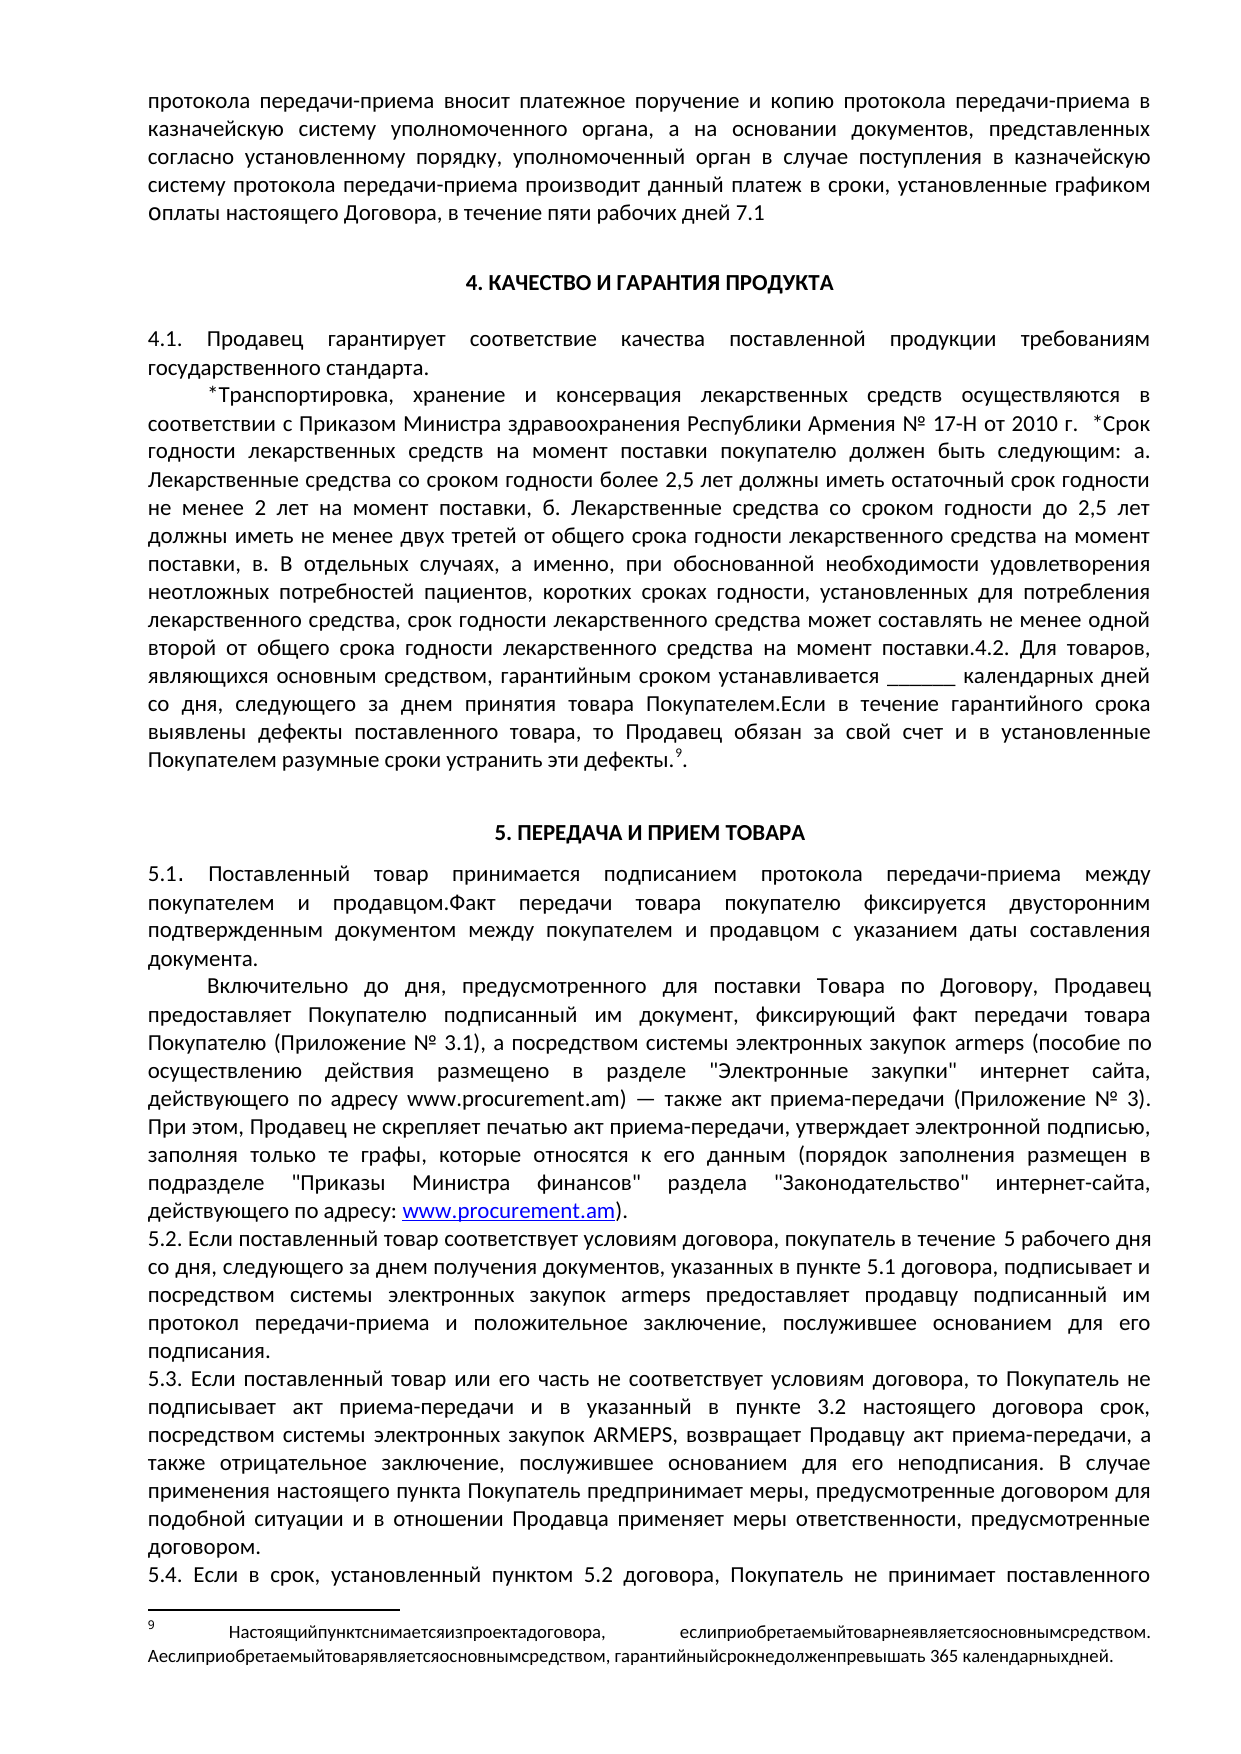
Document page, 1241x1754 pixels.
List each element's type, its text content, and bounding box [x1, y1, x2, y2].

text 5.1․ Поставленный товар принимается подписанием протокола передачи-приема между покупателем и продавцом.Факт передачи товара покупателю фиксируется двусторонним подтвержденным документом между покупателем и продавцом с указанием даты составления документа. [148, 859, 1152, 972]
text 5.3. Если поставленный товар или его часть не соответствует условиям договора, то Покупатель не подписывает акт приема-передачи и в указанный в пункте 3.2 настоящего договора срок, посредством системы электронных закупок ARMEPS, возвращает Продавцу акт приема-передачи, а также отрицательное заключение, послужившее основанием для его неподписания. В случае применения настоящего пункта Покупатель предпринимает меры, предусмотренные договором для подобной ситуации и в отношении Продавца применяет меры ответственности, предусмотренные договором. [148, 1364, 1152, 1560]
text 4.1. Продавец гарантирует соответствие качества поставленной продукции требованиям государственного стандарта. [148, 324, 1152, 381]
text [148, 86, 1152, 227]
text 4. КАЧЕСТВО И ГАРАНТИЯ ПРОДУКТА [148, 268, 1152, 297]
text *Транспортировка, хранение и консервация лекарственных средств осуществляются в соответствии с Приказом Министра здравоохранения Республики Армения № 17-Н от 2010 г. *Срок годности лекарственных средств на момент поставки покупателю должен быть следующим: а. Лекарственные средства со сроком годности более 2,5 лет должны иметь остаточный срок годности не менее 2 лет на момент поставки, б. Лекарственные средства со сроком годности до 2,5 лет должны иметь не менее двух третей от общего срока годности лекарственного средства на момент поставки, в. В отдельных случаях, а именно, при обоснованной необходимости удовлетворения неотложных потребностей пациентов, коротких сроках годности, установленных для потребления лекарственного средства, срок годности лекарственного средства может составлять не менее одной второй от общего срока годности лекарственного средства на момент поставки.4.2. Для товаров, являющихся основным средством, гарантийным сроком устанавливается ______ календарных дней со дня, следующего за днем принятия товара Покупателем.Если в течение гарантийного срока выявлены дефекты поставленного товара, то Продавец обязан за свой счет и в установленные Покупателем разумные сроки устранить эти дефекты.. [148, 381, 1152, 773]
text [148, 1560, 1152, 1588]
text 5. ПЕРЕДАЧА И ПРИЕМ ТОВАРА [148, 818, 1152, 846]
text Включительно до дня, предусмотренного для поставки Товара по Договору, Продавец предоставляет Покупателю подписанный им документ, фиксирующий факт передачи товара Покупателю (Приложение № 3.1), а посредством системы электронных закупок armeps (пособие по осуществлению действия размещено в разделе "Электронные закупки" интернет сайта, действующего по адресу www.procurement.am) — также акт приема-передачи (Приложение № 3). При этом, Продавец не скрепляет печатью акт приема-передачи, утверждает электронной подписью, заполняя только те графы, которые относятся к его данным (порядок заполнения размещен в подразделе "Приказы Министра финансов" раздела "Законодательство" интернет-сайта, действующего по адресу: www.procurement.am). [148, 972, 1152, 1224]
text 5.2. Если поставленный товар соответствует условиям договора, покупатель в течение 5 рабочего дня со дня, следующего за днем получения документов, указанных в пункте 5.1 договора, подписывает и посредством системы электронных закупок armeps предоставляет продавцу подписанный им протокол передачи-приема и положительное заключение, послужившее основанием для его подписания. [148, 1224, 1152, 1364]
